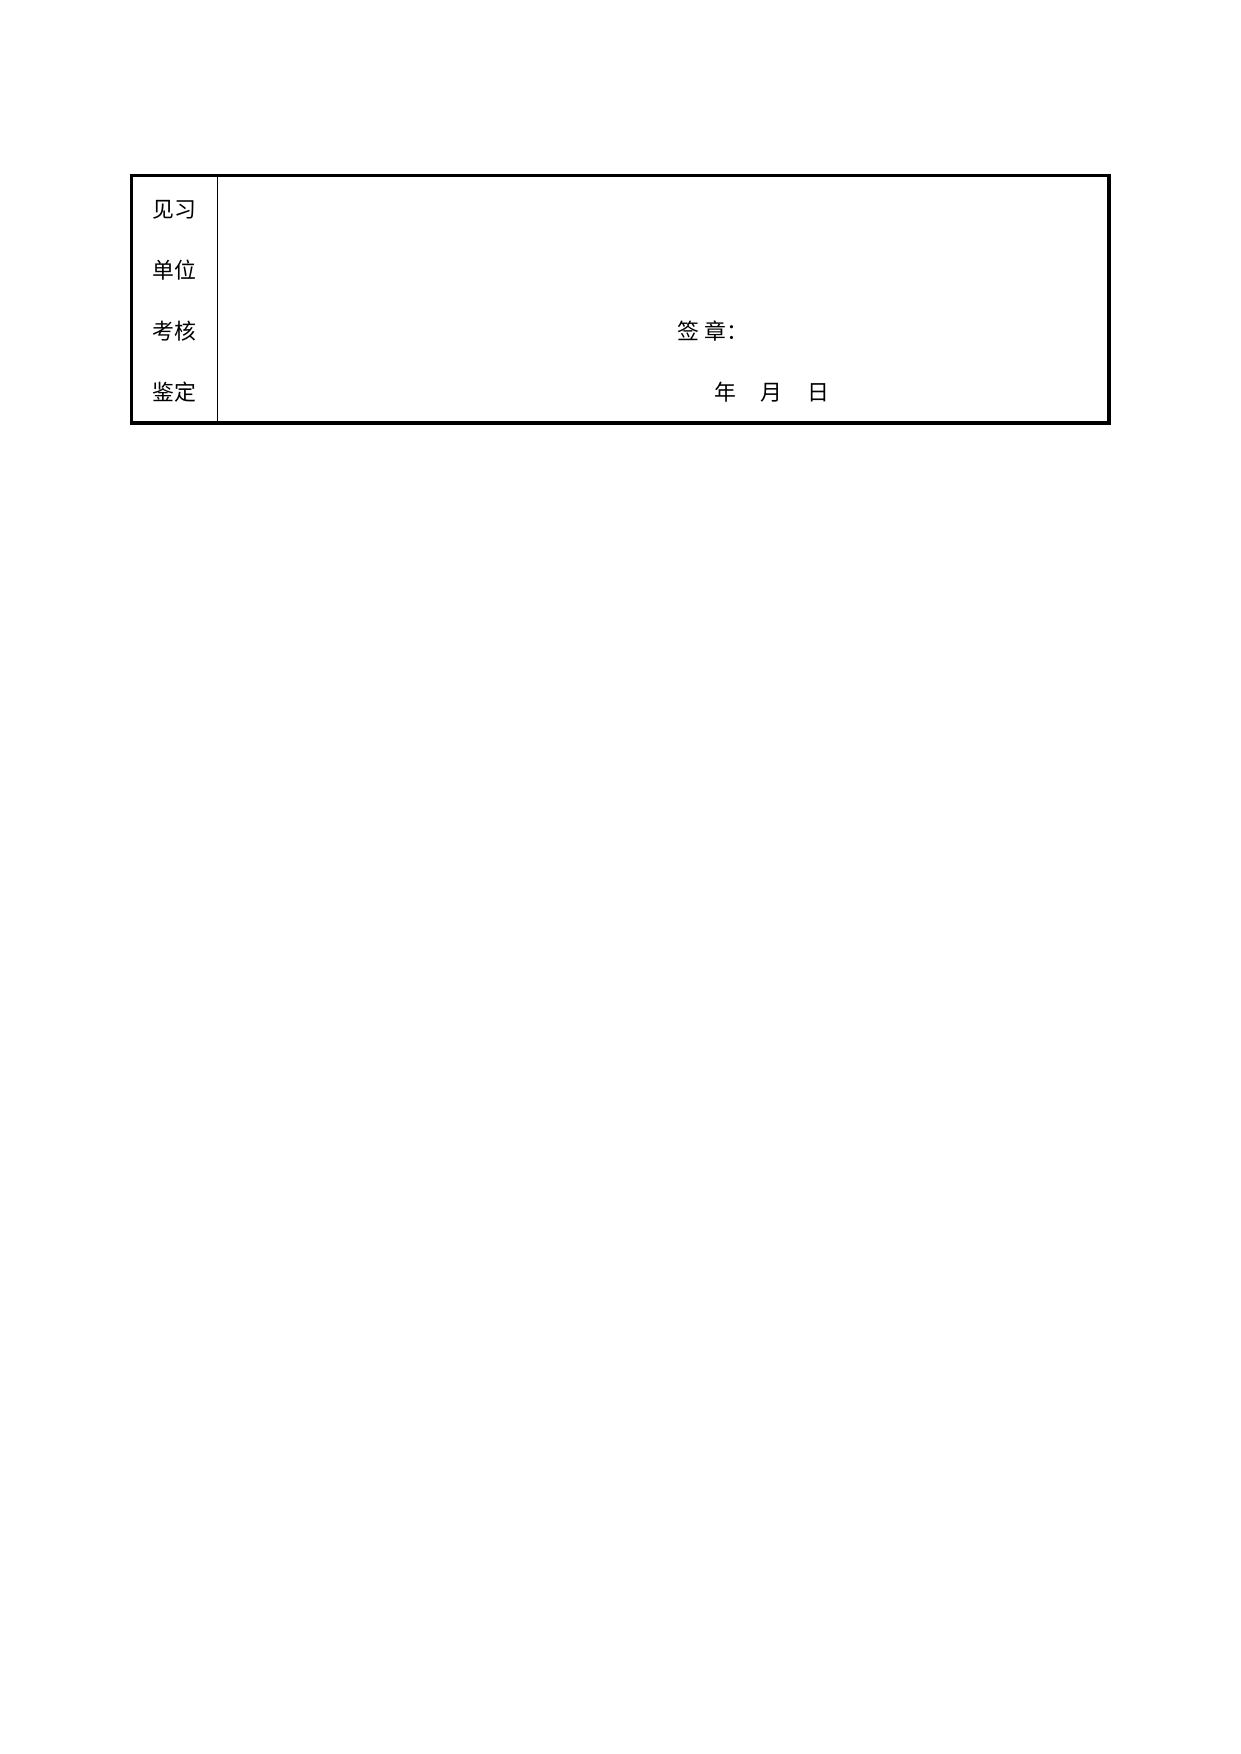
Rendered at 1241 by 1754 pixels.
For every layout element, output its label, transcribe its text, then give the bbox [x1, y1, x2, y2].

table_cell 见习单位考核鉴定 [133, 177, 217, 421]
table_cell 签 章： 年 月 日 [218, 177, 1107, 421]
